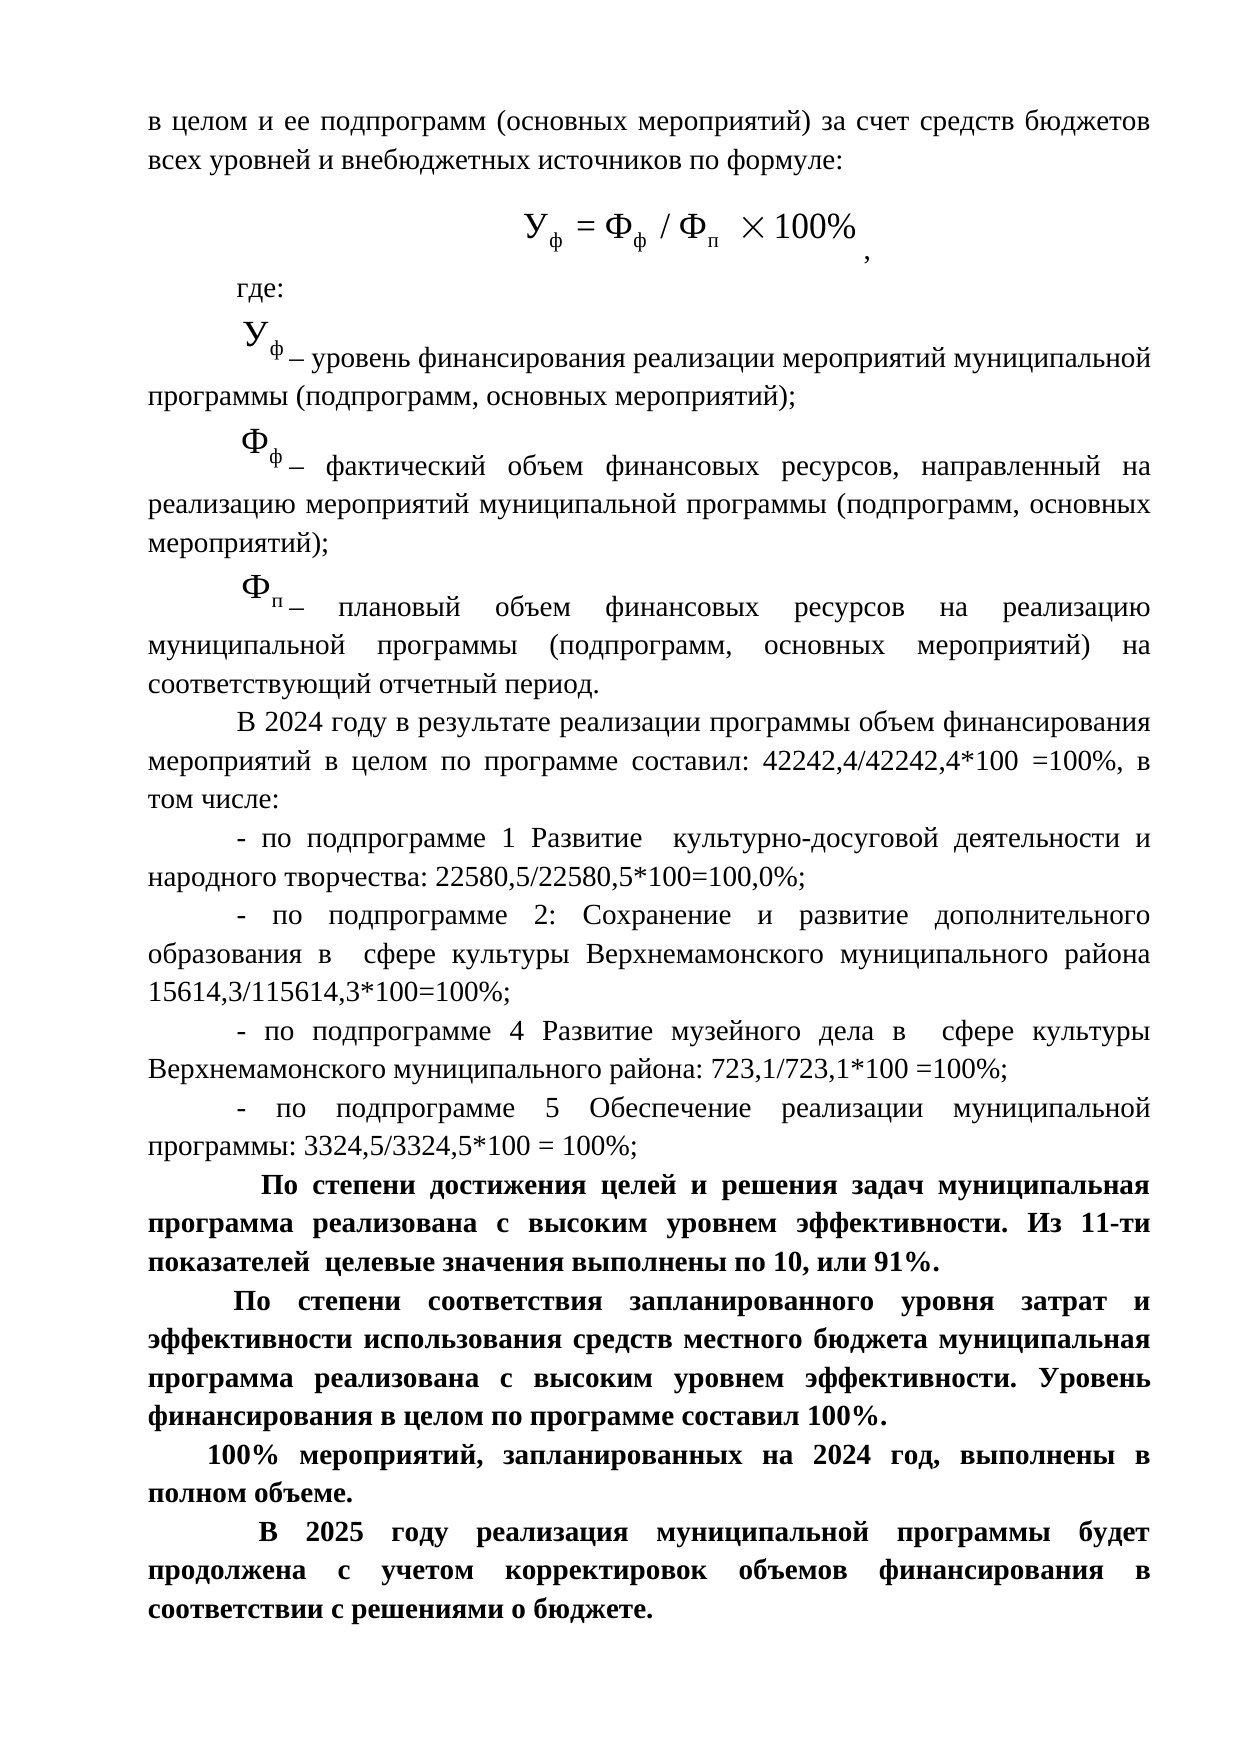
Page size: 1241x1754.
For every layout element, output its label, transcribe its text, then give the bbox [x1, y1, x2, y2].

text В 2024 году в результате реализации программы объем финансирования мероприятий в целом по программе составил: 42242,4/42242,4*100 =100%, в том числе: [148, 704, 1152, 815]
text где: [148, 271, 1152, 304]
text В 2025 году реализация муниципальной программы будет продолжена с учетом корректировок объемов финансирования в соответствии с решениями о бюджете. [148, 1514, 1152, 1624]
text По степени достижения целей и решения задач муниципальная программа реализована с высоким уровнем эффективности. Из 11-ти показателей целевые значения выполнены по 10, или 91%. [148, 1167, 1152, 1278]
text - по подпрограмме 5 Обеспечение реализации муниципальной программы: 3324,5/3324,5*100 = 100%; [148, 1090, 1152, 1162]
text – фактический объем финансовых ресурсов, направленный на реализацию мероприятий муниципальной программы (подпрограмм, основных мероприятий); [148, 417, 1152, 558]
text – плановый объем финансовых ресурсов на реализацию муниципальной программы (подпрограмм, основных мероприятий) на соответствующий отчетный период. [148, 563, 1152, 699]
text , [148, 201, 1152, 266]
text По степени соответствия запланированного уровня затрат и эффективности использования средств местного бюджета муниципальная программа реализована с высоким уровнем эффективности. Уровень финансирования в целом по программе составил 100%. [148, 1283, 1152, 1432]
text – уровень финансирования реализации мероприятий муниципальной программы (подпрограмм, основных мероприятий); [148, 309, 1152, 412]
text - по подпрограмме 2: Сохранение и развитие дополнительного образования в сфере культуры Верхнемамонского муниципального района 15614,3/115614,3*100=100%; [148, 897, 1152, 1008]
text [148, 103, 1152, 175]
text - по подпрограмме 1 Развитие культурно-досуговой деятельности и народного творчества: 22580,5/22580,5*100=100,0%; [148, 820, 1152, 892]
text 100% мероприятий, запланированных на 2024 год, выполнены в полном объеме. [148, 1437, 1152, 1509]
text - по подпрограмме 4 Развитие музейного дела в сфере культуры Верхнемамонского муниципального района: 723,1/723,1*100 =100%; [148, 1013, 1152, 1085]
